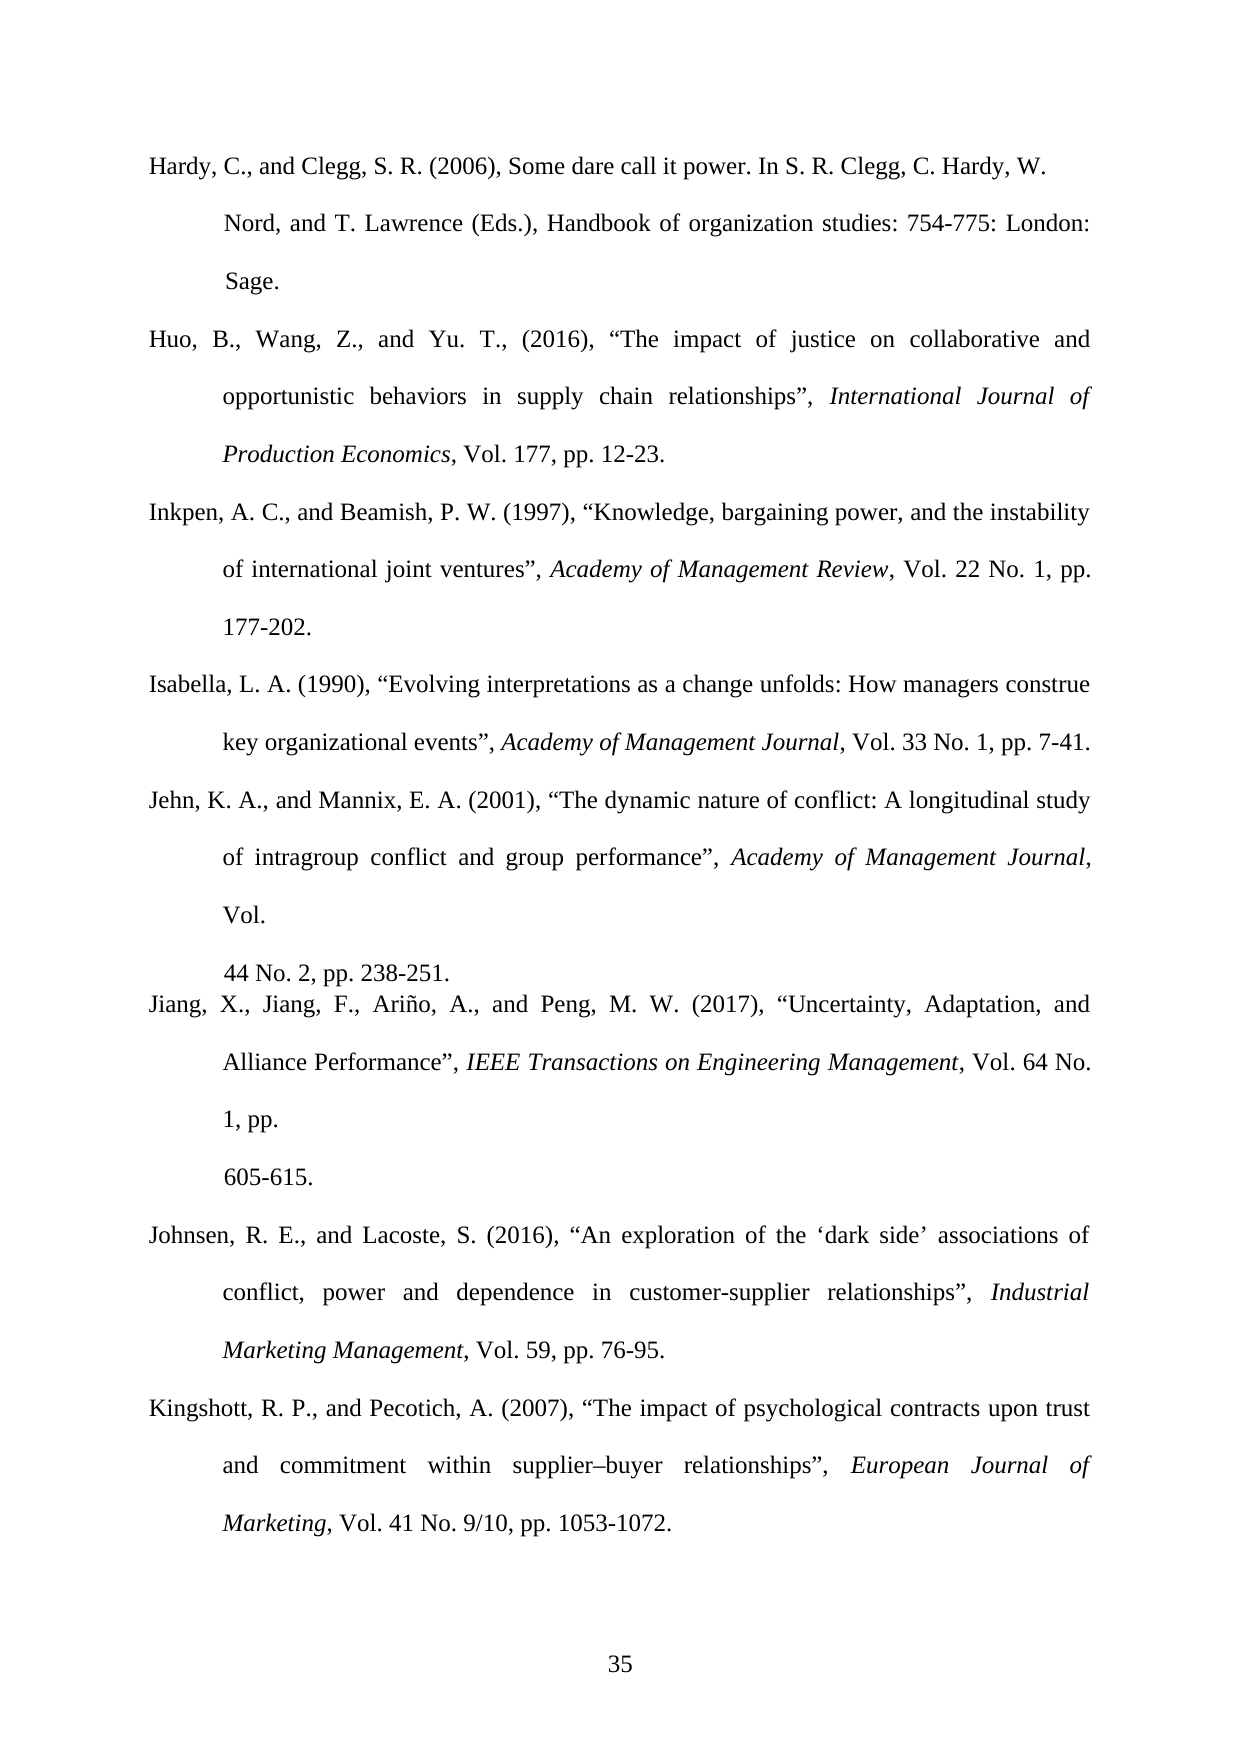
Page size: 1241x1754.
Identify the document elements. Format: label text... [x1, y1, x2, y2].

text Nord, and T. Lawrence (Eds.), Handbook of organization studies: 754-775: London: Sage. [224, 208, 1092, 294]
text Jiang, X., Jiang, F., Ariño, A., and Peng, M. W. (2017), “Uncertainty, Adaptation, and Alliance Performance”, IEEE Transactions on Engineering Management, Vol. 64 No. 1, pp. [148, 989, 1092, 1133]
text Isabella, L. A. (1990), “Evolving interpretations as a change unfolds: How managers construe key organizational events”, Academy of Management Journal, Vol. 33 No. 1, pp. 7-41. [148, 669, 1092, 756]
text 605-615. [224, 1162, 1092, 1191]
text Hardy, C., and Clegg, S. R. (2006), Some dare call it power. In S. R. Clegg, C. Hardy, W. [148, 151, 1092, 180]
text Kingshott, R. P., and Pecotich, A. (2007), “The impact of psychological contracts upon trust and commitment within supplier–buyer relationships”, European Journal of Marketing, Vol. 41 No. 9/10, pp. 1053-1072. [148, 1393, 1092, 1536]
text Jehn, K. A., and Mannix, E. A. (2001), “The dynamic nature of conflict: A longitudinal study of intragroup conflict and group performance”, Academy of Management Journal, Vol. [148, 785, 1092, 929]
text Johnsen, R. E., and Lacoste, S. (2016), “An exploration of the ‘dark side’ associations of conflict, power and dependence in customer-supplier relationships”, Industrial Marketing Management, Vol. 59, pp. 76-95. [148, 1220, 1092, 1363]
text Inkpen, A. C., and Beamish, P. W. (1997), “Knowledge, bargaining power, and the instability of international joint ventures”, Academy of Management Review, Vol. 22 No. 1, pp. 177-202. [148, 497, 1092, 640]
text 44 No. 2, pp. 238-251. [224, 958, 1092, 987]
text Huo, B., Wang, Z., and Yu. T., (2016), “The impact of justice on collaborative and opportunistic behaviors in supply chain relationships”, International Journal of Production Economics, Vol. 177, pp. 12-23. [148, 324, 1092, 467]
